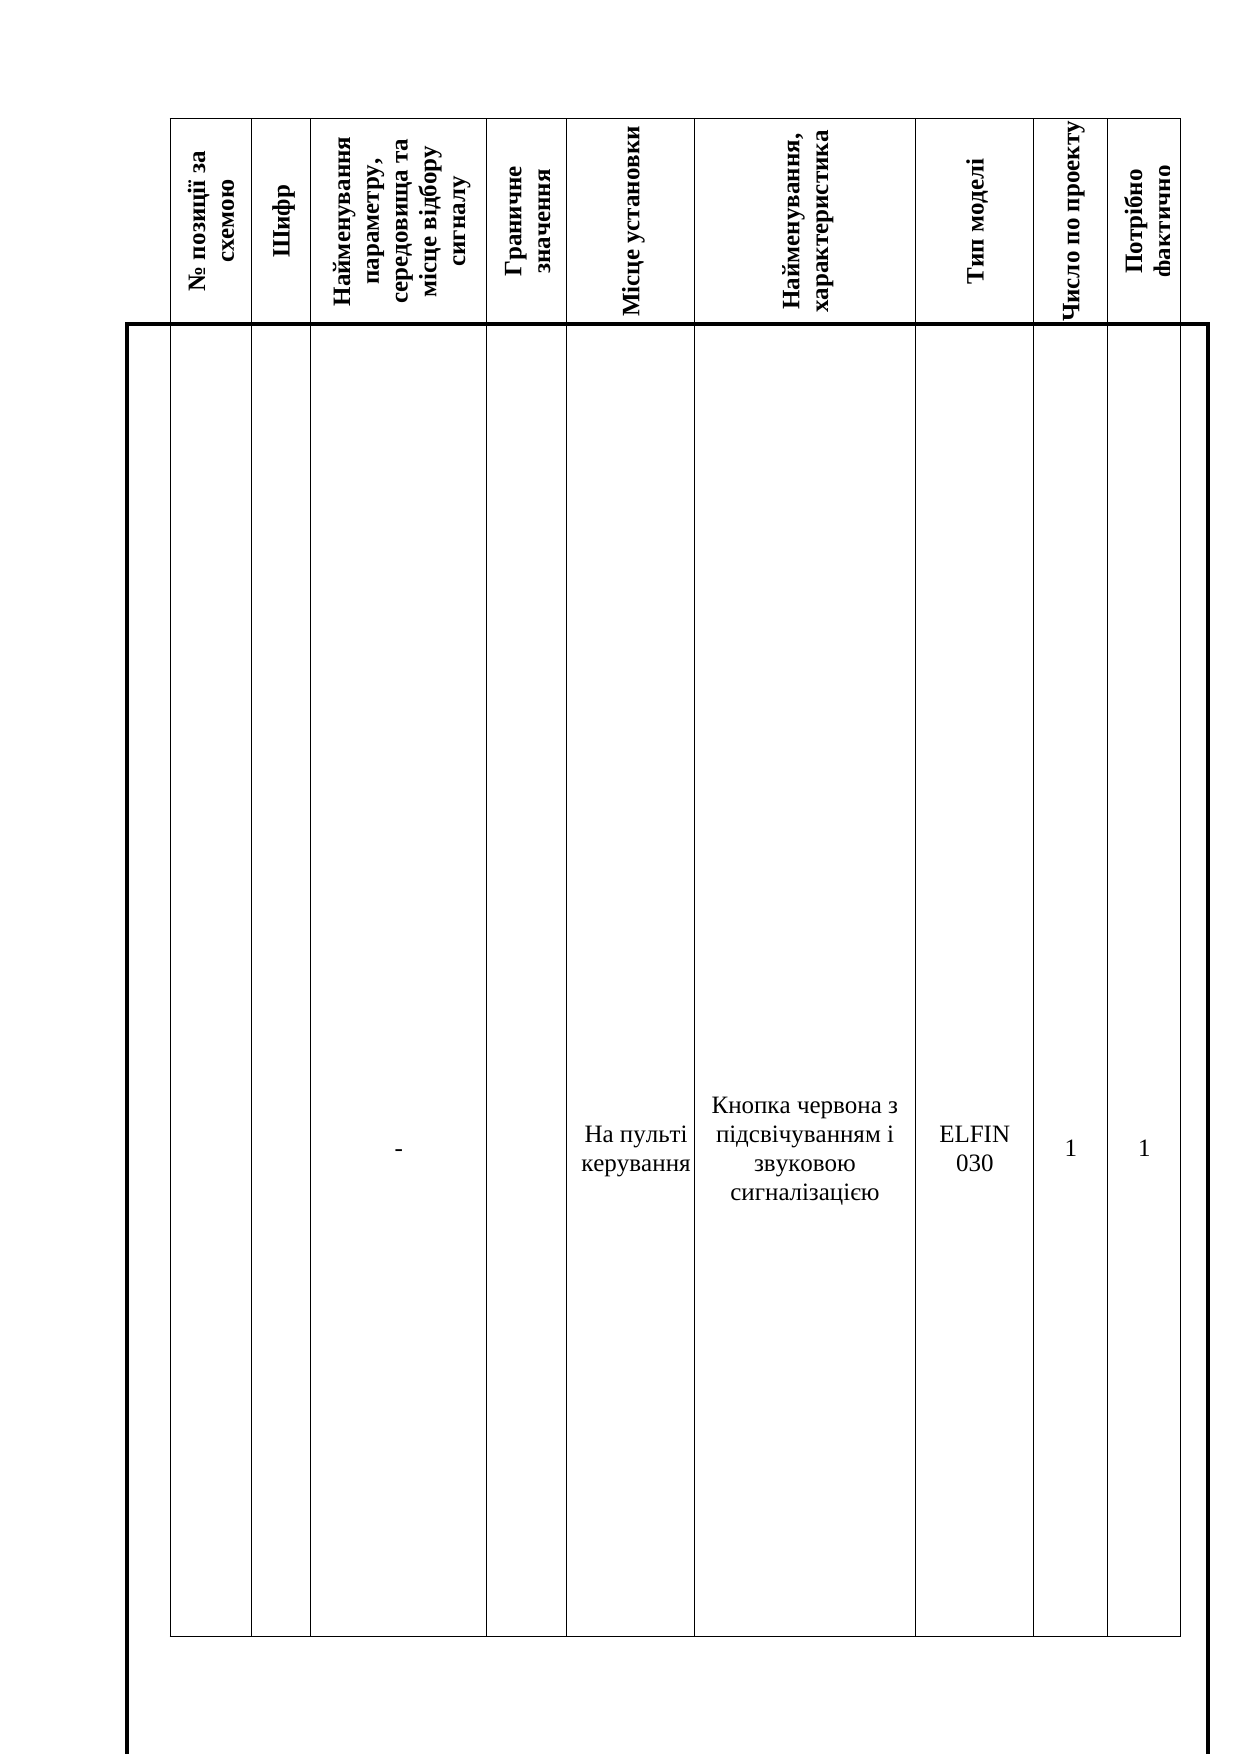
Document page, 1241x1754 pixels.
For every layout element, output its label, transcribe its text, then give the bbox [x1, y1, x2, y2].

table_header Місце установки [567, 119, 694, 324]
table_cell - [311, 325, 486, 1636]
table_cell [487, 325, 566, 1636]
table_header Потрібно фактично [1108, 119, 1180, 324]
table_header Найменування, характеристика [695, 119, 915, 324]
table_header Шифр [252, 119, 310, 324]
table_cell Кнопка червона з підсвічуванням і звуковою сигналізацією [695, 325, 915, 1636]
table_header № позиції за схемою [171, 119, 251, 324]
table_cell [252, 325, 310, 1636]
table_cell [171, 325, 251, 1636]
table_header Граничне значення параметру [487, 119, 566, 324]
table_header Тип моделі [916, 119, 1033, 324]
table_cell 1 [1108, 325, 1180, 1636]
table_header Число по проекту [1034, 119, 1107, 324]
table_cell На пульті керування [567, 325, 694, 1636]
table_header Найменування параметру, середовища та місце відбору сигналу [311, 119, 486, 324]
table_cell 1 [1034, 325, 1107, 1636]
table_cell ELFIN 030 [916, 325, 1033, 1636]
